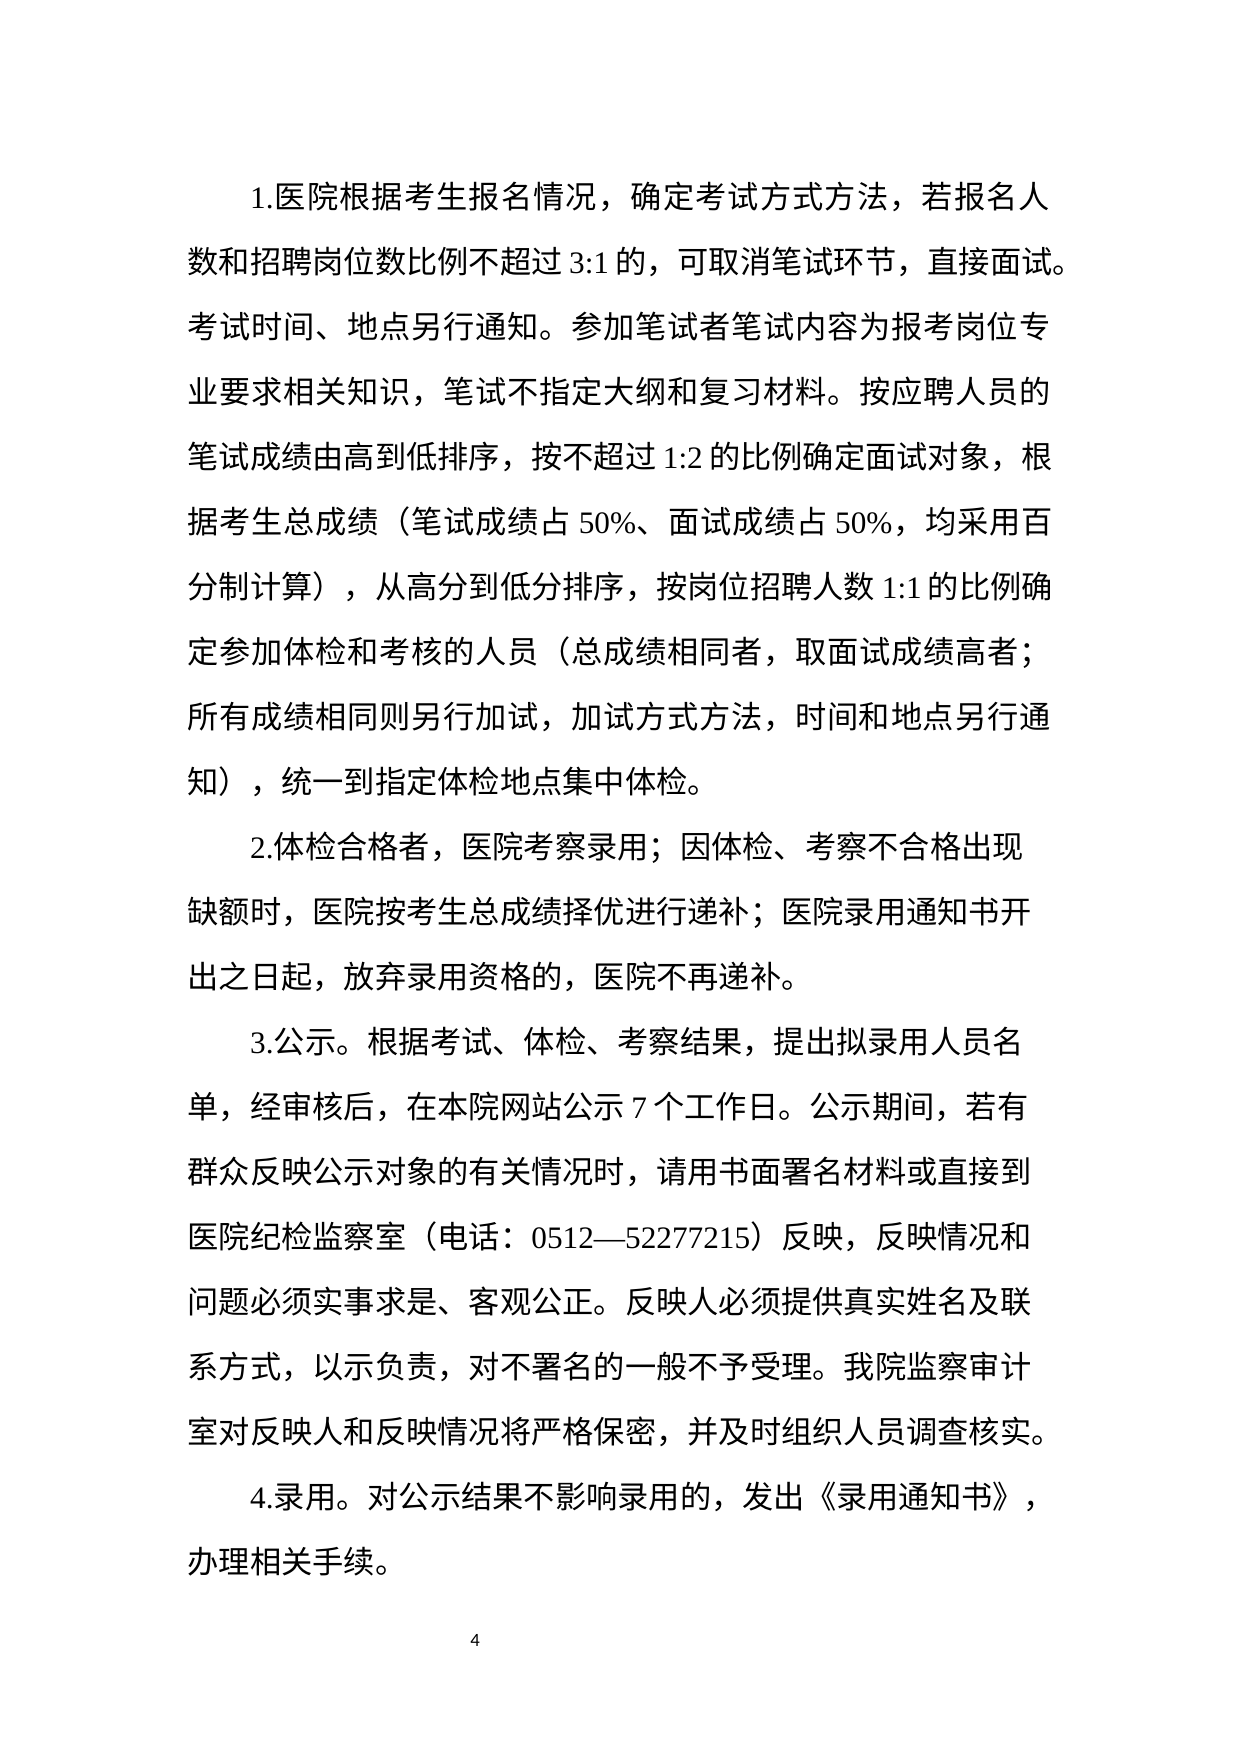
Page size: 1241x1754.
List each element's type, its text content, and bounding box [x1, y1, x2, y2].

text 4.录用。对公示结果不影响录用的，发出《录用通知书》，办理相关手续。 [187, 1462, 1053, 1592]
text 1.医院根据考生报名情况，确定考试方式方法，若报名人数和招聘岗位数比例不超过3:1的，可取消笔试环节，直接面试。考试时间、地点另行通知。参加笔试者笔试内容为报考岗位专业要求相关知识，笔试不指定大纲和复习材料。按应聘人员的笔试成绩由高到低排序，按不超过1:2的比例确定面试对象，根据考生总成绩（笔试成绩占50%、面试成绩占50%，均采用百分制计算），从高分到低分排序，按岗位招聘人数1:1的比例确定参加体检和考核的人员（总成绩相同者，取面试成绩高者；所有成绩相同则另行加试，加试方式方法，时间和地点另行通知），统一到指定体检地点集中体检。 [187, 162, 1053, 812]
text 2.体检合格者，医院考察录用；因体检、考察不合格出现缺额时，医院按考生总成绩择优进行递补；医院录用通知书开出之日起，放弃录用资格的，医院不再递补。 [187, 812, 1053, 1007]
text 3.公示。根据考试、体检、考察结果，提出拟录用人员名单，经审核后，在本院网站公示7个工作日。公示期间，若有群众反映公示对象的有关情况时，请用书面署名材料或直接到医院纪检监察室（电话：0512—52277215）反映，反映情况和问题必须实事求是、客观公正。反映人必须提供真实姓名及联系方式，以示负责，对不署名的一般不予受理。我院监察审计室对反映人和反映情况将严格保密，并及时组织人员调查核实。 [187, 1007, 1053, 1462]
